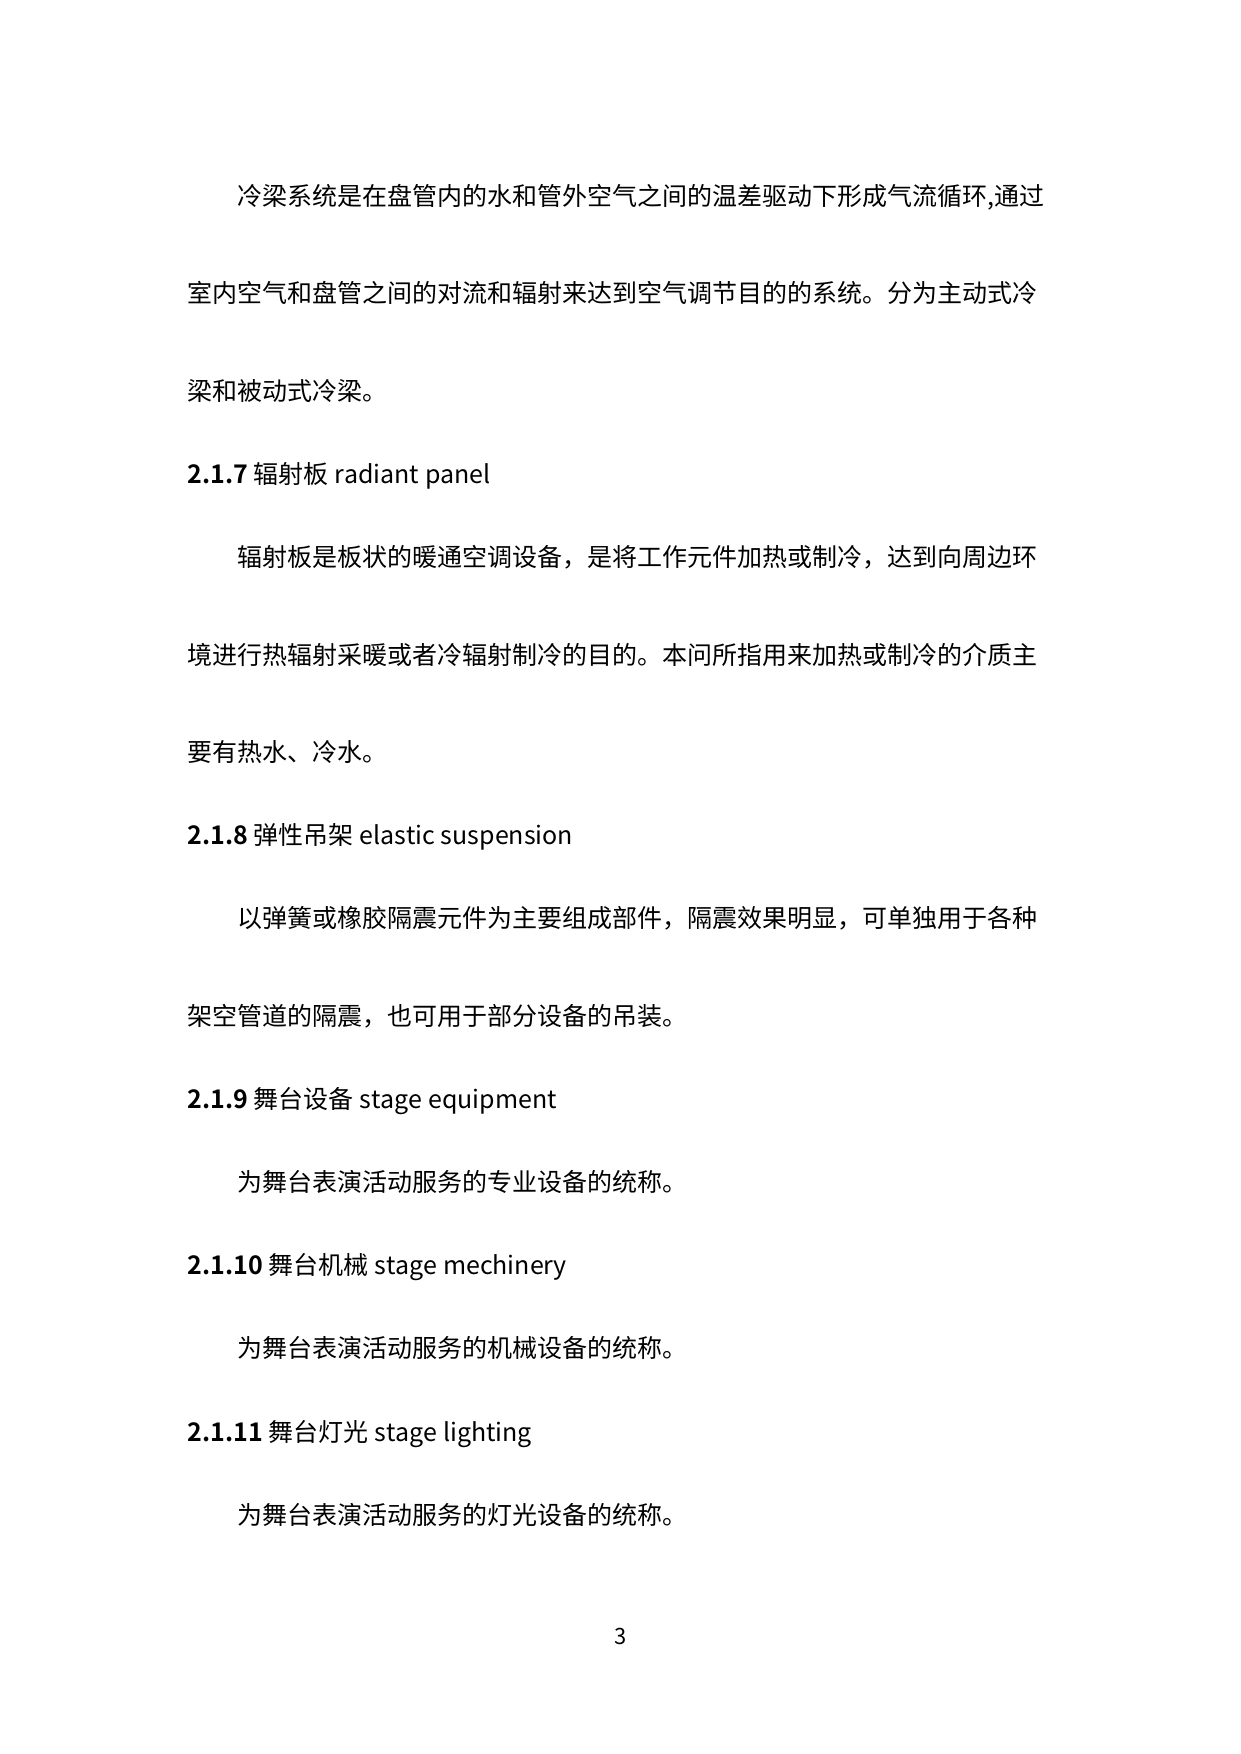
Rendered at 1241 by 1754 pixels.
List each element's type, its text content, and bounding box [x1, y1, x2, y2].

text 2.1.8 弹性吊架 elastic suspension [187, 801, 1053, 866]
text 2.1.9 舞台设备 stage equipment [187, 1065, 1053, 1130]
text 2.1.11 舞台灯光 stage lighting [187, 1398, 1053, 1463]
text 为舞台表演活动服务的灯光设备的统称。 [187, 1481, 1053, 1546]
text 2.1.10 舞台机械 stage mechinery [187, 1231, 1053, 1296]
text 辐射板是板状的暖通空调设备，是将工作元件加热或制冷，达到向周边环境进行热辐射采暖或者冷辐射制冷的目的。本问所指用来加热或制冷的介质主要有热水、冷水。 [187, 523, 1053, 783]
text 为舞台表演活动服务的专业设备的统称。 [187, 1148, 1053, 1213]
text 冷梁系统是在盘管内的水和管外空气之间的温差驱动下形成气流循环,通过室内空气和盘管之间的对流和辐射来达到空气调节目的的系统。分为主动式冷梁和被动式冷梁。 [187, 162, 1053, 422]
text 2.1.7 辐射板 radiant panel [187, 440, 1053, 505]
text 以弹簧或橡胶隔震元件为主要组成部件，隔震效果明显，可单独用于各种架空管道的隔震，也可用于部分设备的吊装。 [187, 884, 1053, 1047]
text 为舞台表演活动服务的机械设备的统称。 [187, 1314, 1053, 1379]
